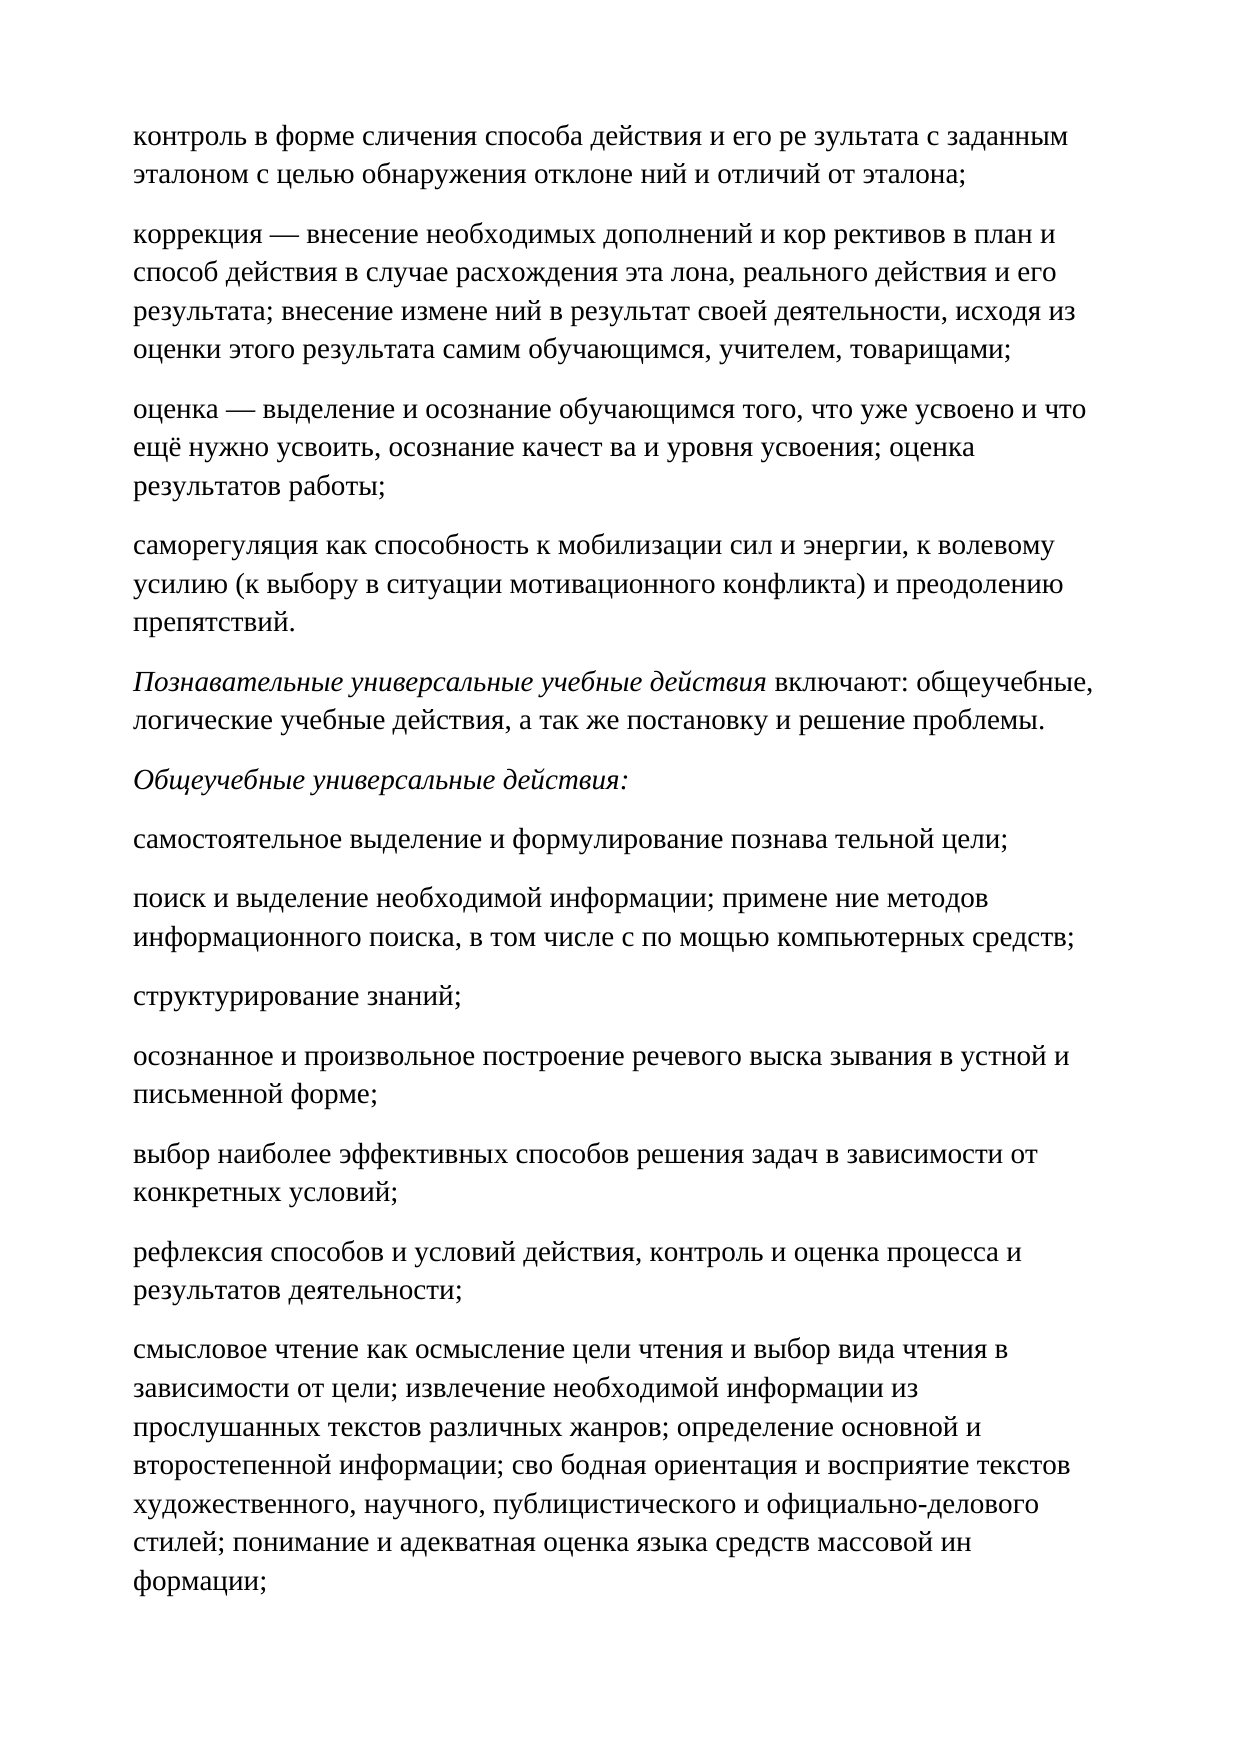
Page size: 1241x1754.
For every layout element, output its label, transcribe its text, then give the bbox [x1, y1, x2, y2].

text рефлексия способов и условий действия, контроль и оценка процесса и результатов деятельности; [133, 1234, 1107, 1306]
text поиск и выделение необходимой информации; примене ние методов информационного поиска, в том числе с по мощью компьютерных средств; [133, 881, 1107, 953]
text выбор наиболее эффективных способов решения задач в зависимости от конкретных условий; [133, 1136, 1107, 1208]
text коррекция — внесение необходимых дополнений и кор рективов в план и способ действия в случае расхождения эта лона, реального действия и его результата; внесение измене ний в результат своей деятельности, исходя из оценки этого результата самим обучающимся, учителем, товарищами; [133, 216, 1107, 365]
text самостоятельное выделение и формулирование познава тельной цели; [133, 821, 1107, 855]
text смысловое чтение как осмысление цели чтения и выбор вида чтения в зависимости от цели; извлечение необходимой информации из прослушанных текстов различных жанров; определение основной и второстепенной информации; сво бодная ориентация и восприятие текстов художественного, научного, публицистического и официально-делового стилей; понимание и адекватная оценка языка средств массовой ин формации; [133, 1332, 1107, 1596]
text осознанное и произвольное построение речевого выска зывания в устной и письменной форме; [133, 1038, 1107, 1110]
text контроль в форме сличения способа действия и его ре зультата с заданным эталоном с целью обнаружения отклоне ний и отличий от эталона; [133, 118, 1107, 190]
text структурирование знаний; [133, 978, 1107, 1012]
text оценка — выделение и осознание обучающимся того, что уже усвоено и что ещё нужно усвоить, осознание качест ва и уровня усвоения; оценка результатов работы; [133, 391, 1107, 502]
text саморегуляция как способность к мобилизации сил и энергии, к волевому усилию (к выбору в ситуации мотивационного конфликта) и преодолению препятствий. [133, 527, 1107, 638]
text Общеучебные универсальные действия: [133, 762, 1107, 795]
text Познавательные универсальные учебные действия включают: общеучебные, логические учебные действия, а так же постановку и решение проблемы. [133, 664, 1107, 736]
